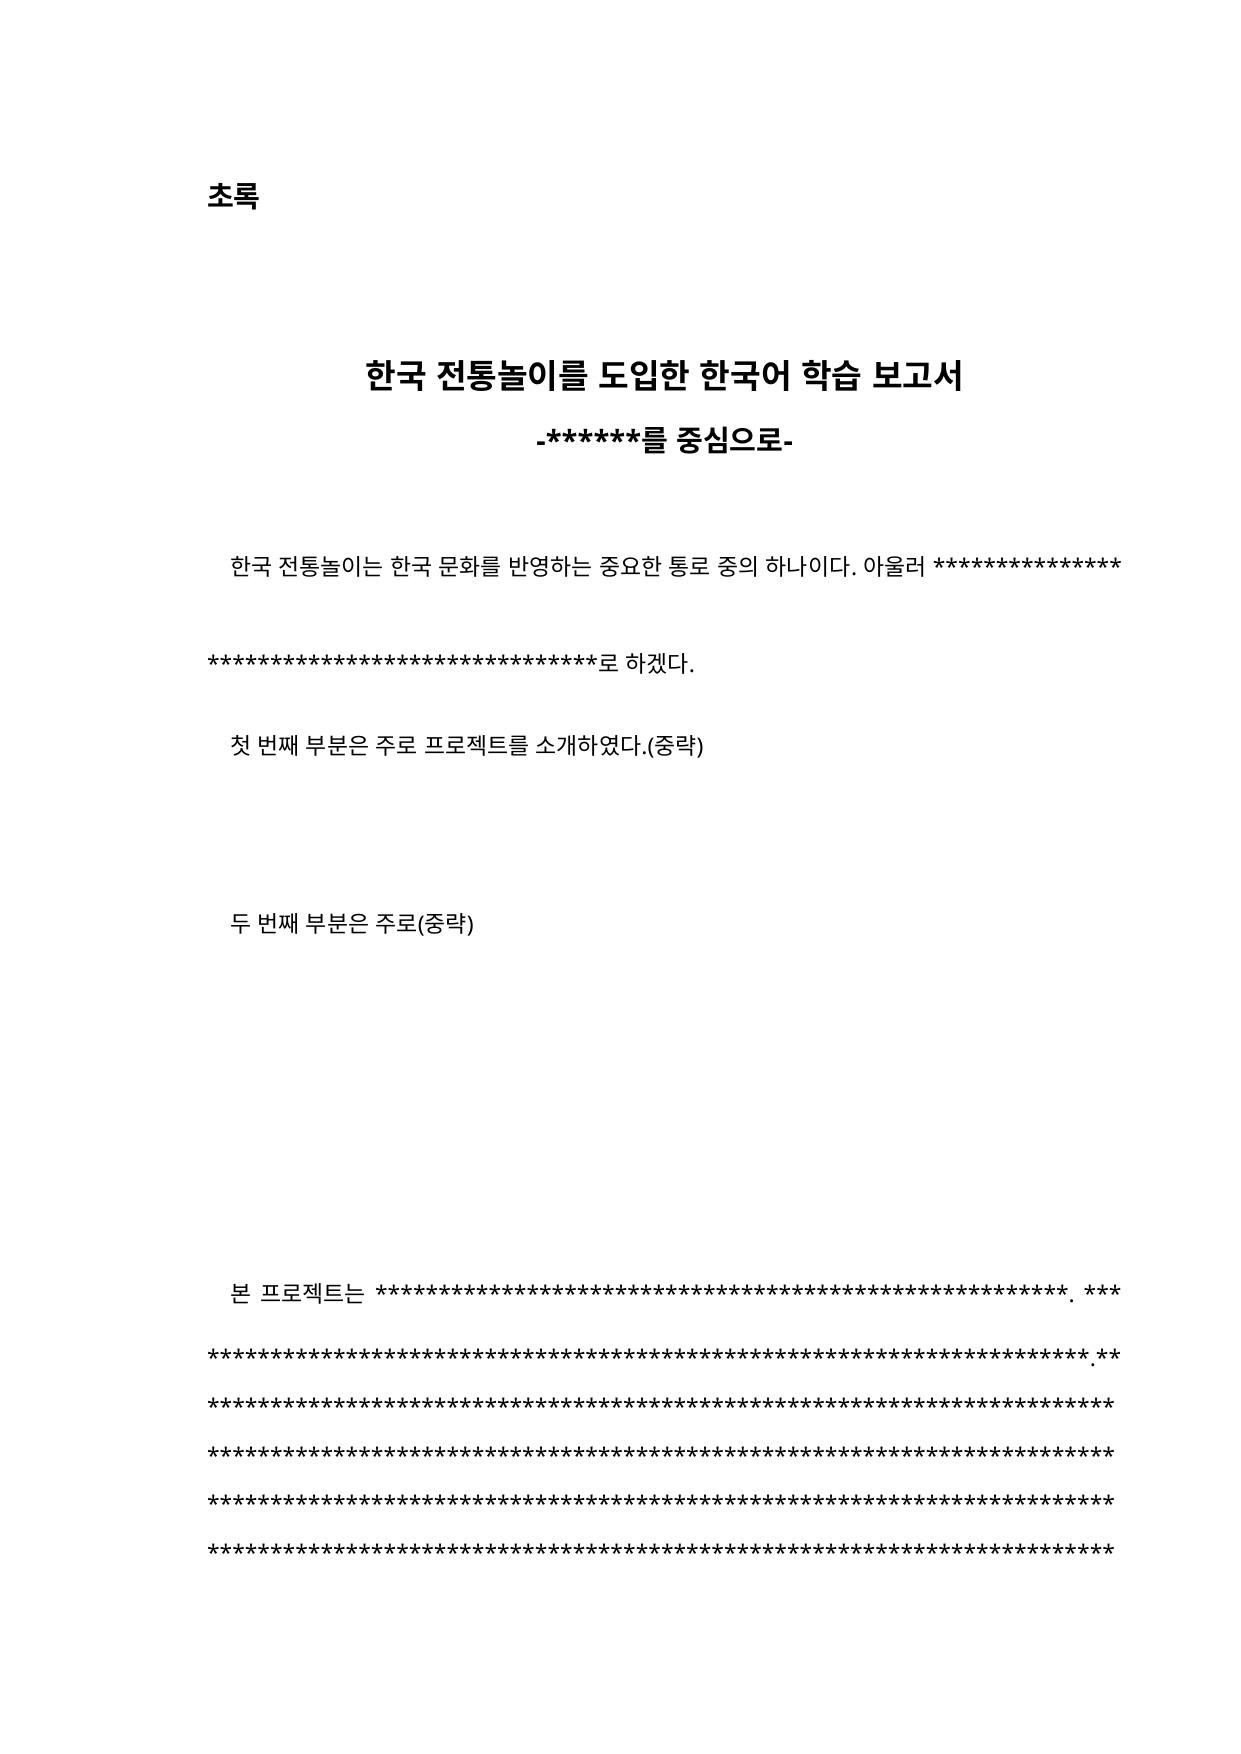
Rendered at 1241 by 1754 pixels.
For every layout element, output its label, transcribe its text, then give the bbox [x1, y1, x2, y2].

text -******를 중심으로- [207, 406, 1122, 471]
text 초록 [207, 162, 1122, 227]
text 첫 번째 부분은 주로 프로젝트를 소개하였다.(중략) [207, 712, 1122, 777]
text 한국 전통놀이는 한국 문화를 반영하는 중요한 통로 중의 하나이다. 아울러 **********************************************로 하겠다. [207, 533, 1122, 695]
text 한국 전통놀이를 도입한 한국어 학습 보고서 [207, 341, 1122, 406]
text 두 번째 부분은 주로(중략) [207, 890, 1122, 955]
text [207, 1260, 1122, 1569]
